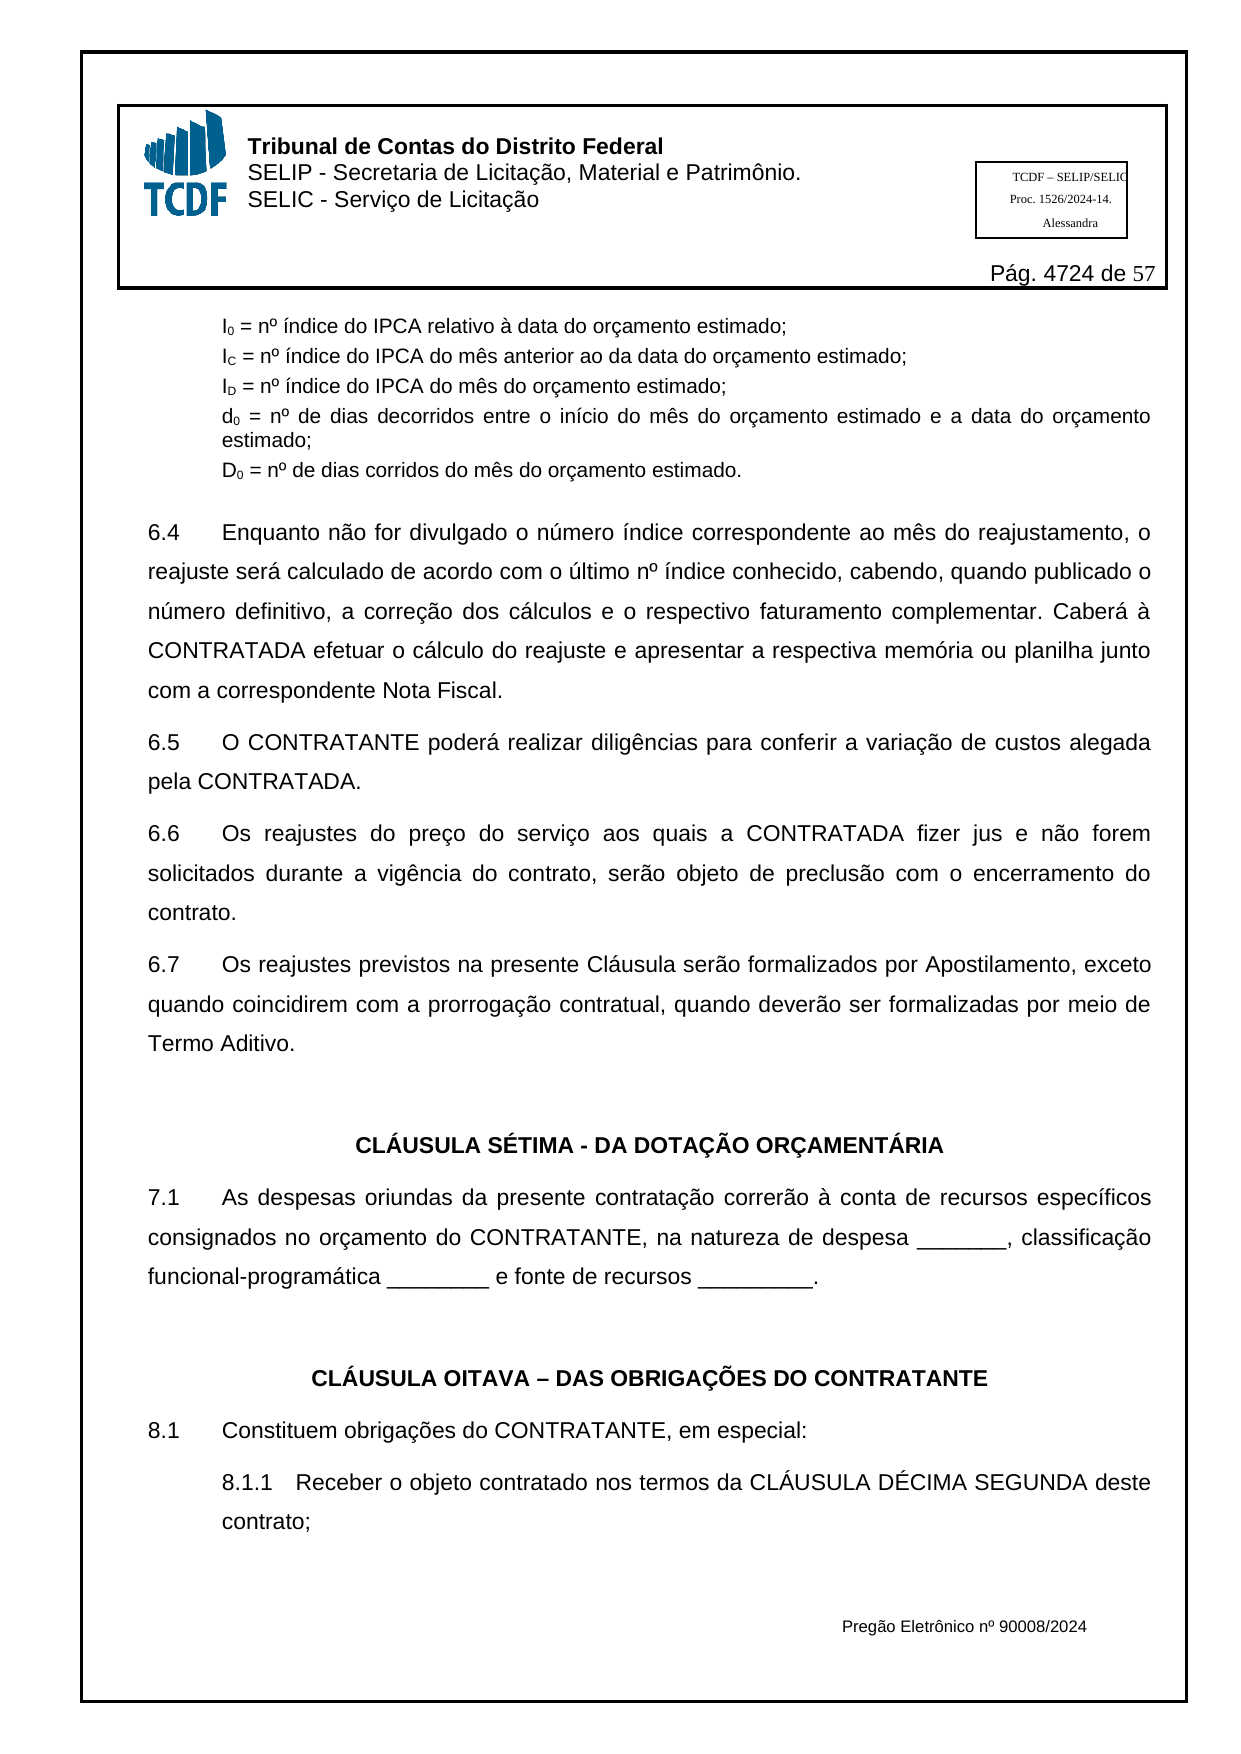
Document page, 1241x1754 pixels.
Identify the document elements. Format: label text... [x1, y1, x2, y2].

text 6.5 O CONTRATANTE poderá realizar diligências para conferir a variação de custos alegada pela CONTRATADA. [148, 729, 1152, 794]
text IC = nº índice do IPCA do mês anterior ao da data do orçamento estimado; [222, 344, 1152, 368]
list 6.7 Os reajustes previstos na presente Cláusula serão formalizados por Apostilamento, exceto quando coincidirem com a prorrogação contratual, quando deverão ser formalizadas por meio de Termo Aditivo. [148, 951, 1152, 1056]
text D0 = nº de dias corridos do mês do orçamento estimado. [222, 458, 1152, 482]
text 6.6 Os reajustes do preço do serviço aos quais a CONTRATADA fizer jus e não forem solicitados durante a vigência do contrato, serão objeto de preclusão com o encerramento do contrato. [148, 820, 1152, 925]
text 6.4 Enquanto não for divulgado o número índice correspondente ao mês do reajustamento, o reajuste será calculado de acordo com o último nº índice conhecido, cabendo, quando publicado o número definitivo, a correção dos cálculos e o respectivo faturamento complementar. Caberá à CONTRATADA efetuar o cálculo do reajuste e apresentar a respectiva memória ou planilha junto com a correspondente Nota Fiscal. [148, 519, 1152, 703]
text d0 = nº de dias decorridos entre o início do mês do orçamento estimado e a data do orçamento estimado; [222, 404, 1152, 452]
text I0 = nº índice do IPCA relativo à data do orçamento estimado; [222, 313, 1152, 337]
list 8.1 Constituem obrigações do CONTRATANTE, em especial: [148, 1417, 1152, 1443]
text ID = nº índice do IPCA do mês do orçamento estimado; [222, 374, 1152, 398]
list 8.1.1 Receber o objeto contratado nos termos da CLÁUSULA DÉCIMA SEGUNDA deste contrato; [222, 1469, 1152, 1535]
picture [129, 107, 241, 218]
text CLÁUSULA oitava – DAS OBRIGAÇÕES DO CONTRATANTE [148, 1365, 1152, 1391]
list 7.1 As despesas oriundas da presente contratação correrão à conta de recursos específicos consignados no orçamento do CONTRATANTE, na natureza de despesa _______, classificação funcional-programática ________ e fonte de recursos _________. [148, 1184, 1152, 1289]
text CLÁUSULA sétima - DA Dotação orçamentária [148, 1132, 1152, 1158]
